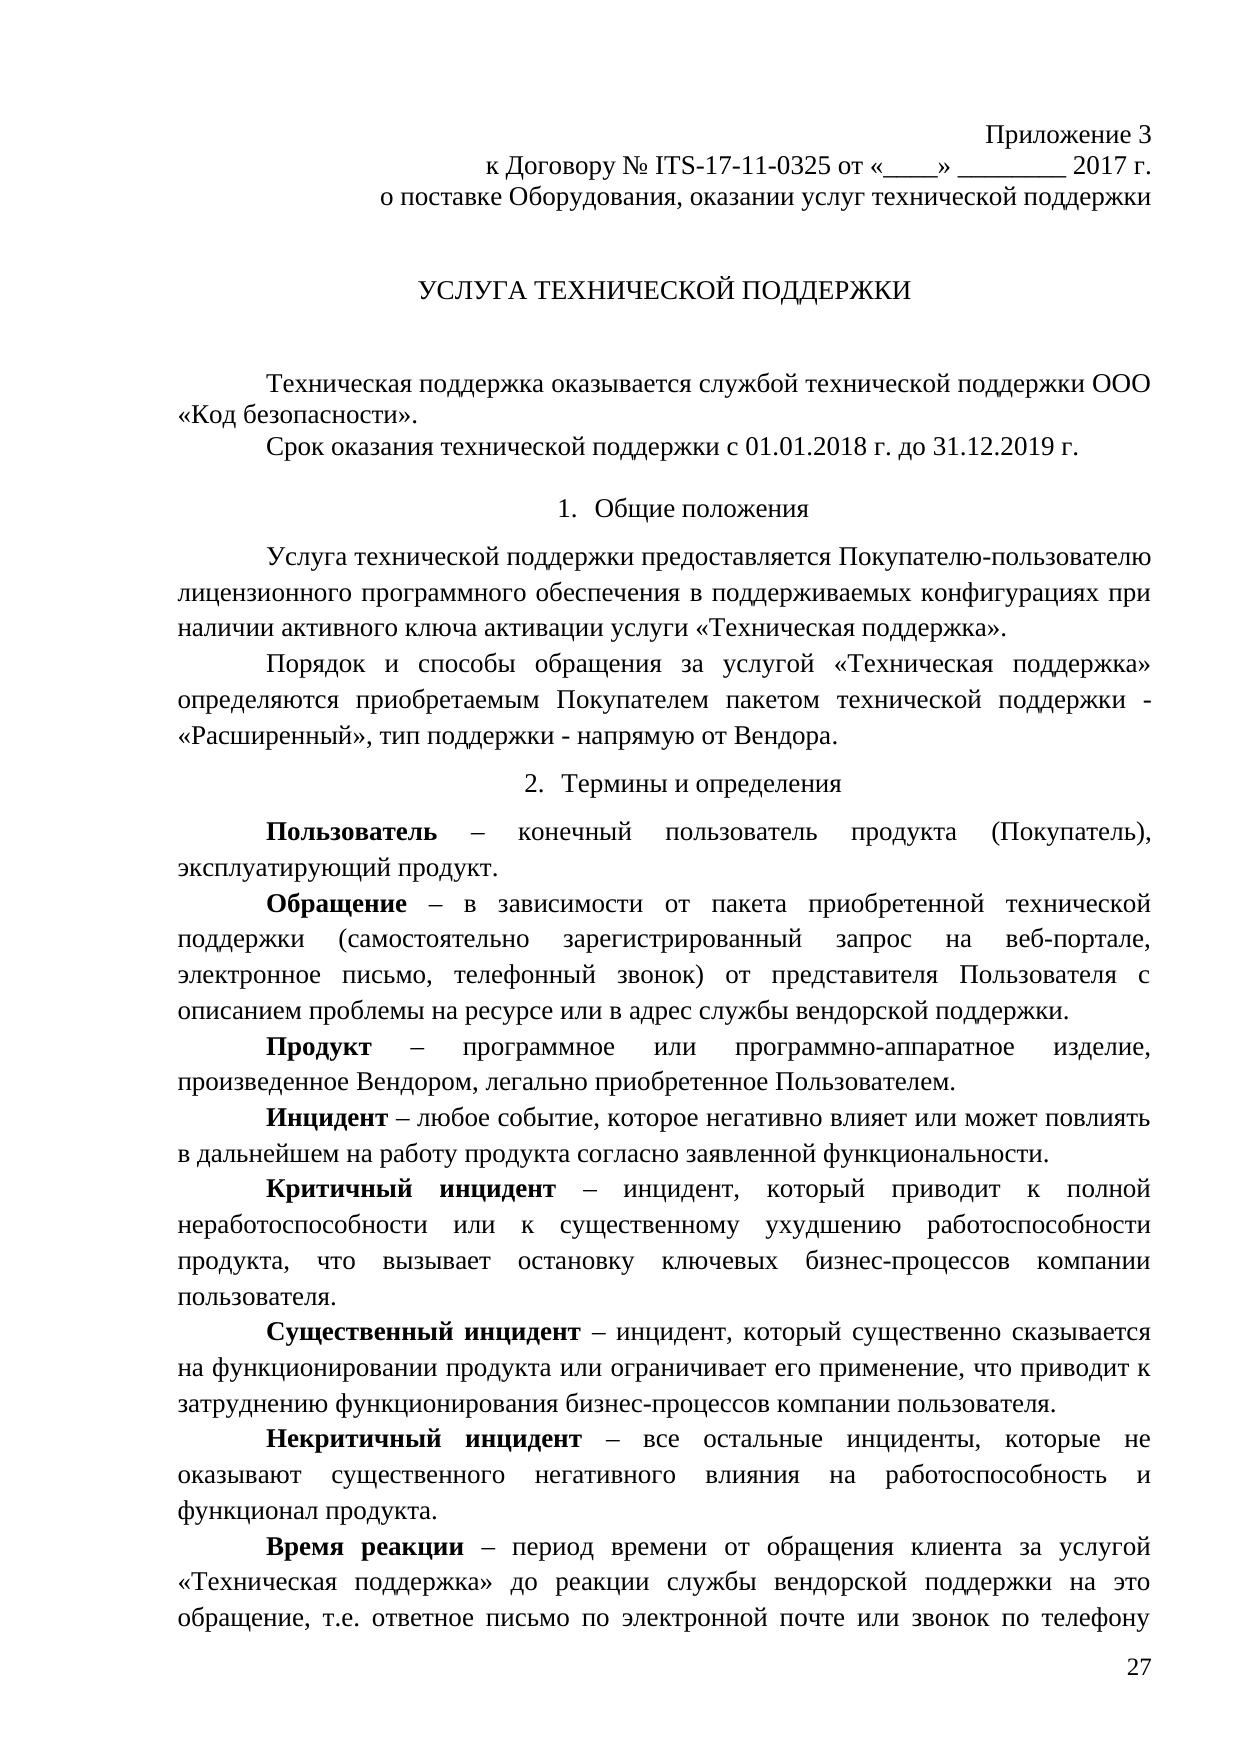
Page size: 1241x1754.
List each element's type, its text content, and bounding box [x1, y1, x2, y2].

text Порядок и способы обращения за услугой «Техническая поддержка» определяются приобретаемым Покупателем пакетом технической поддержки - «Расширенный», тип поддержки - напрямую от Вендора. [177, 647, 1152, 750]
text Некритичный инцидент – все остальные инциденты, которые не оказывают существенного негативного влияния на работоспособность и функционал продукта. [177, 1423, 1152, 1525]
list Общие положения [214, 492, 1152, 523]
text Срок оказания технической поддержки с 01.01.2018 г. до 31.12.2019 г. [177, 429, 1152, 461]
text Приложение 3 [177, 118, 1152, 149]
text Техническая поддержка оказывается службой технической поддержки ООО «Код безопасности». [177, 367, 1152, 429]
text Критичный инцидент – инцидент, который приводит к полной неработоспособности или к существенному ухудшению работоспособности продукта, что вызывает остановку ключевых бизнес-процессов компании пользователя. [177, 1172, 1152, 1311]
text Продукт – программное или программно-аппаратное изделие, произведенное Вендором, легально приобретенное Пользователем. [177, 1029, 1152, 1096]
text Услуга технической поддержки предоставляется Покупателю-пользователю лицензионного программного обеспечения в поддерживаемых конфигурациях при наличии активного ключа активации услуги «Техническая поддержка». [177, 540, 1152, 643]
text о поставке Оборудования, оказании услуг технической поддержки [177, 180, 1152, 212]
text Существенный инцидент – инцидент, который существенно сказывается на функционировании продукта или ограничивает его применение, что приводит к затруднению функционирования бизнес-процессов компании пользователя. [177, 1315, 1152, 1418]
text Обращение – в зависимости от пакета приобретенной технической поддержки (самостоятельно зарегистрированный запрос на веб-портале, электронное письмо, телефонный звонок) от представителя Пользователя с описанием проблемы на ресурсе или в адрес службы вендорской поддержки. [177, 887, 1152, 1025]
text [177, 1530, 1152, 1632]
text Пользователь – конечный пользователь продукта (Покупатель), эксплуатирующий продукт. [177, 815, 1152, 882]
list Термины и определения [214, 767, 1152, 798]
text УСЛУГА ТЕХНИЧЕСКОЙ ПОДДЕРЖКИ [177, 274, 1152, 305]
text к Договору № ITS-17-11-0325 от «____» ________ 2017 г. [177, 149, 1152, 180]
text Инцидент – любое событие, которое негативно влияет или может повлиять в дальнейшем на работу продукта согласно заявленной функциональности. [177, 1101, 1152, 1168]
